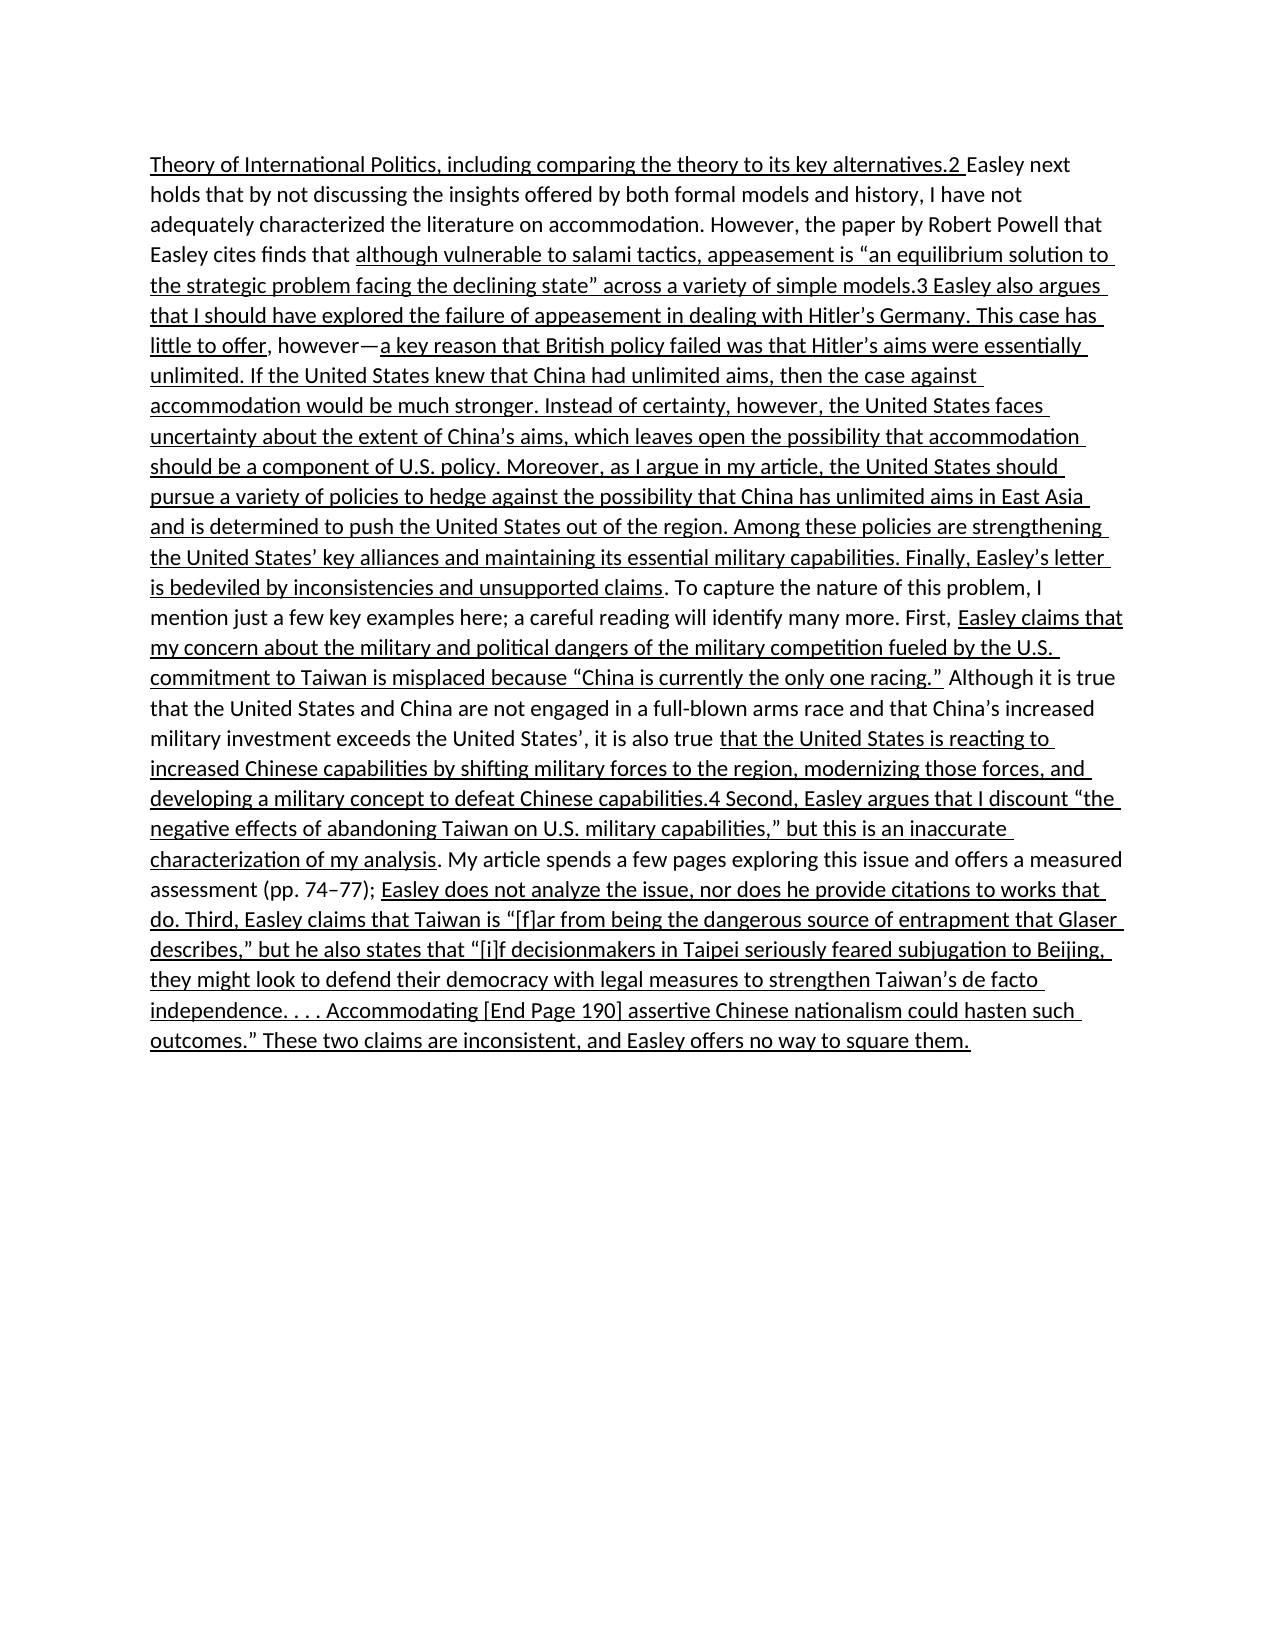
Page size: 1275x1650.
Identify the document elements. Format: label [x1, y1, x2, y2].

text [150, 150, 1125, 1054]
